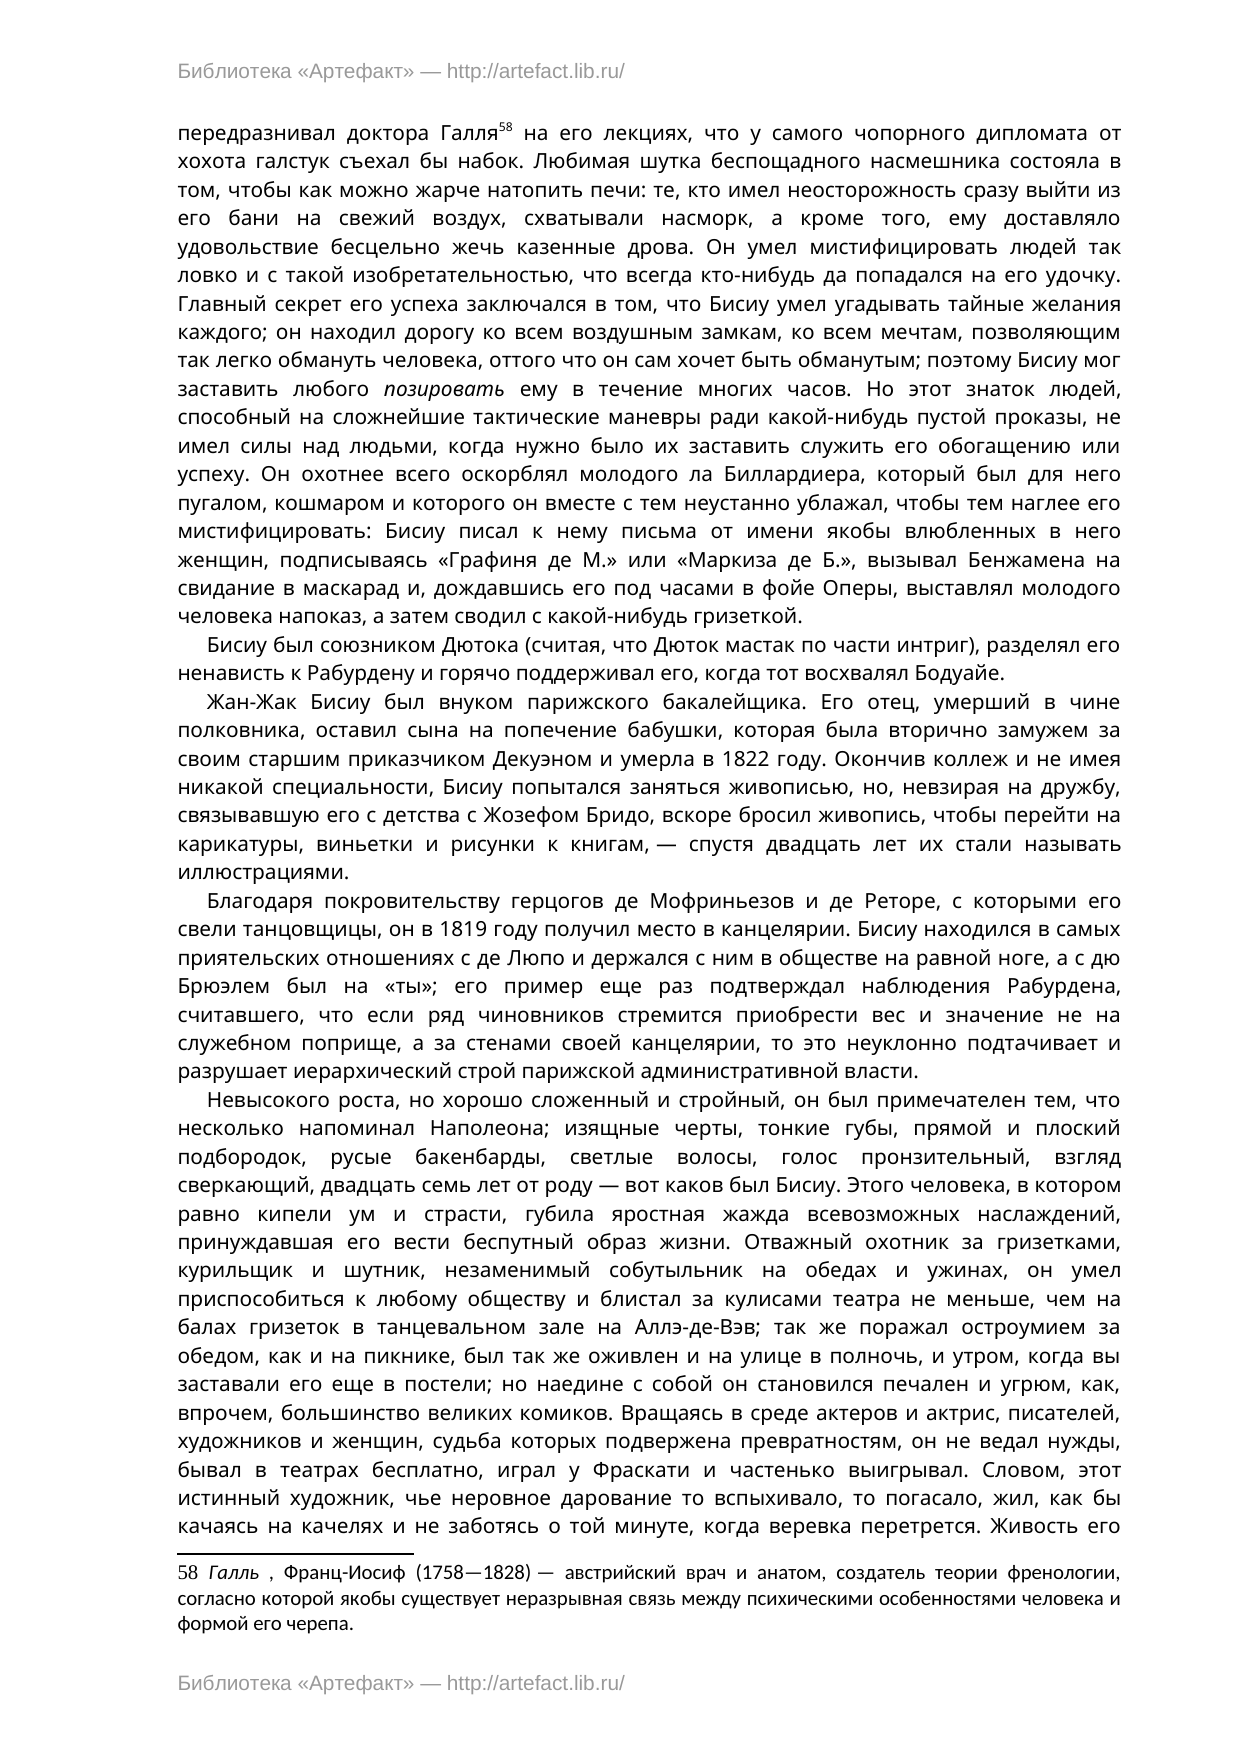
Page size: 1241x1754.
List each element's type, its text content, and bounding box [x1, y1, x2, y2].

text Жан-Жак Бисиу был внуком парижского бакалейщика. Его отец, умерший в чине полковника, оставил сына на попечение бабушки, которая была вторично замужем за своим старшим приказчиком Декуэном и умерла в 1822 году. Окончив коллеж и не имея никакой специальности, Бисиу попытался заняться живописью, но, невзирая на дружбу, связывавшую его с детства с Жозефом Бридо, вскоре бросил живопись, чтобы перейти на карикатуры, виньетки и рисунки к книгам, — спустя двадцать лет их стали называть иллюстрациями. [177, 687, 1122, 886]
text Благодаря покровительству герцогов де Мофриньезов и де Реторе, с которыми его свели танцовщицы, он в 1819 году получил место в канцелярии. Бисиу находился в самых приятельских отношениях с де Люпо и держался с ним в обществе на равной ноге, а с дю Брюэлем был на «ты»; его пример еще раз подтверждал наблюдения Рабурдена, считавшего, что если ряд чиновников стремится приобрести вес и значение не на служебном поприще, а за стенами своей канцелярии, то это неуклонно подтачивает и разрушает иерархический строй парижской административной власти. [177, 886, 1122, 1085]
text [177, 118, 1122, 630]
text Бисиу был союзником Дютока (считая, что Дюток мастак по части интриг), разделял его ненависть к Рабурдену и горячо поддерживал его, когда тот восхвалял Бодуайе. [177, 630, 1122, 687]
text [177, 1085, 1122, 1540]
